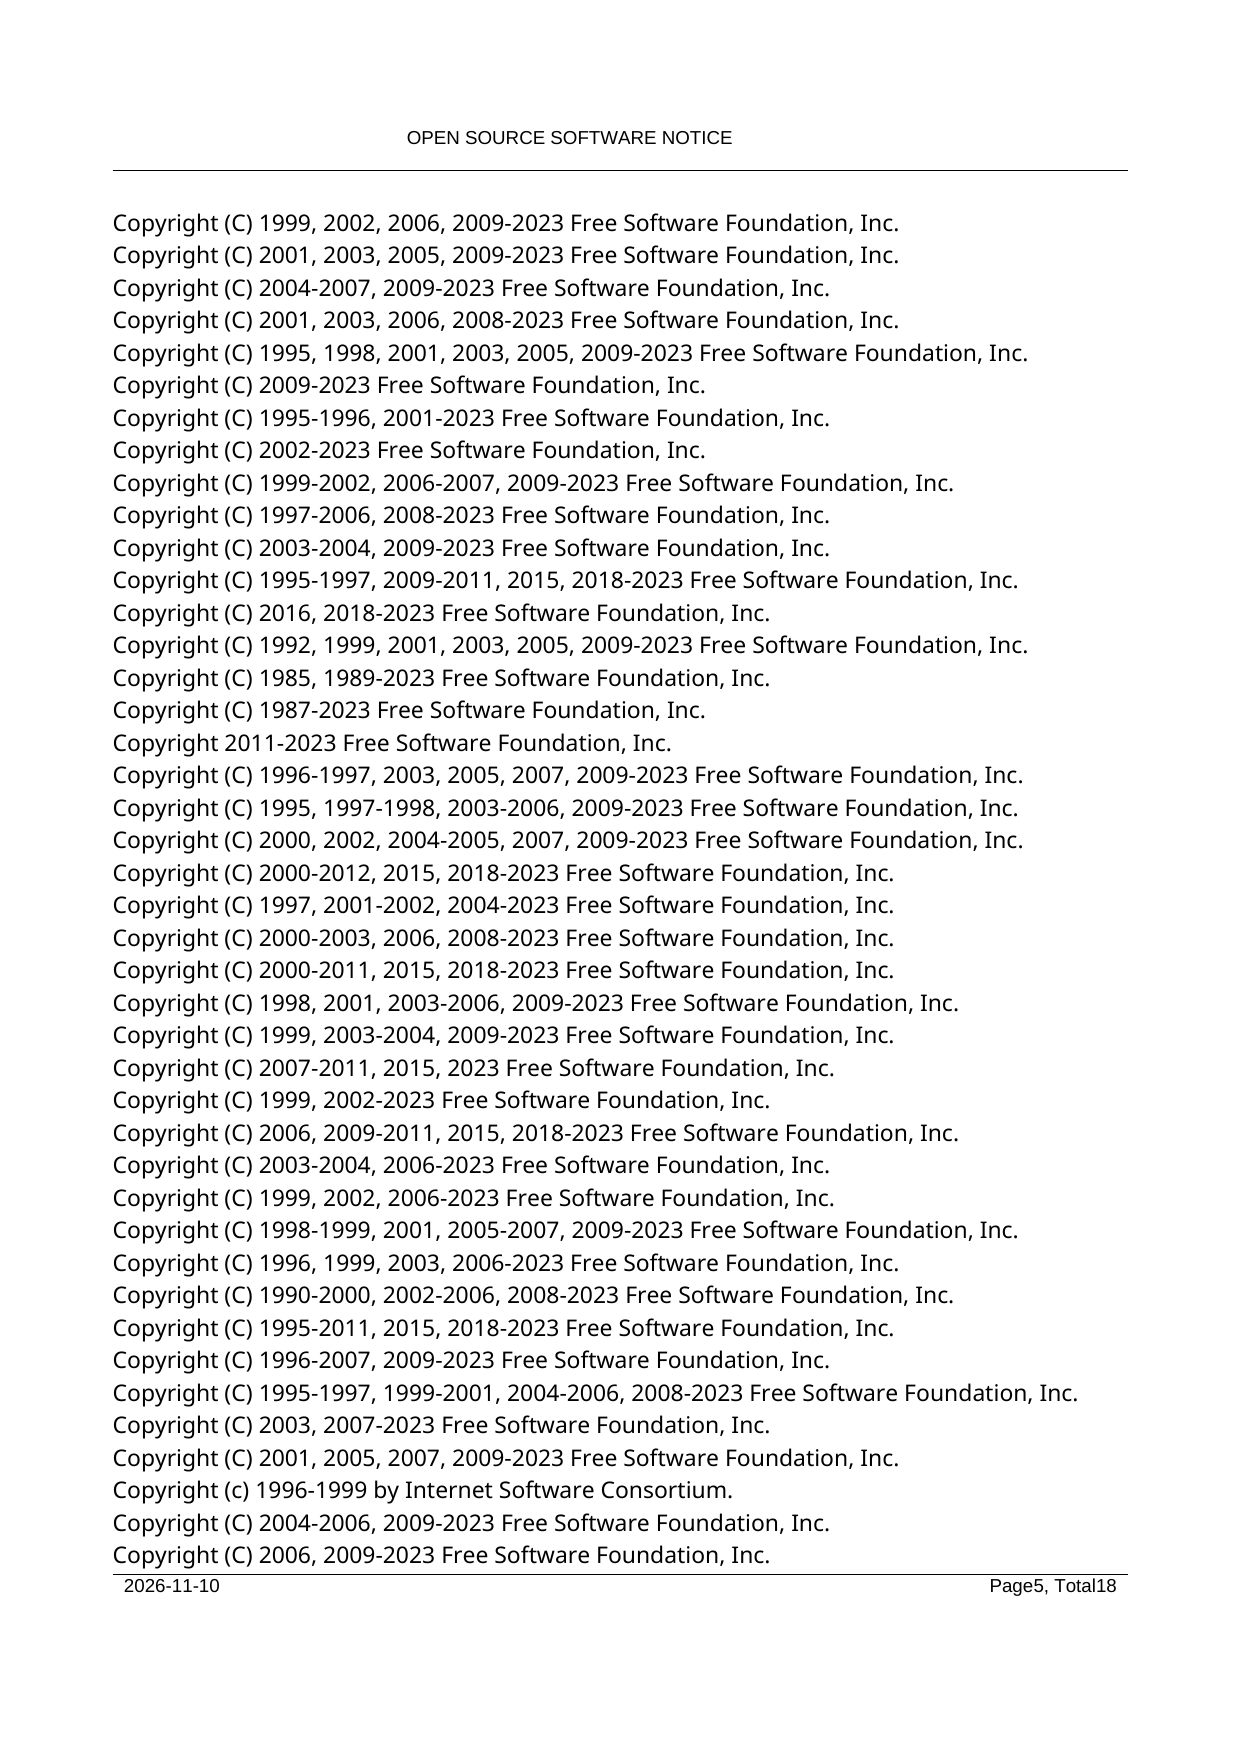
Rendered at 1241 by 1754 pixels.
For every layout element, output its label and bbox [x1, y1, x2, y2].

text [112, 206, 1128, 1571]
